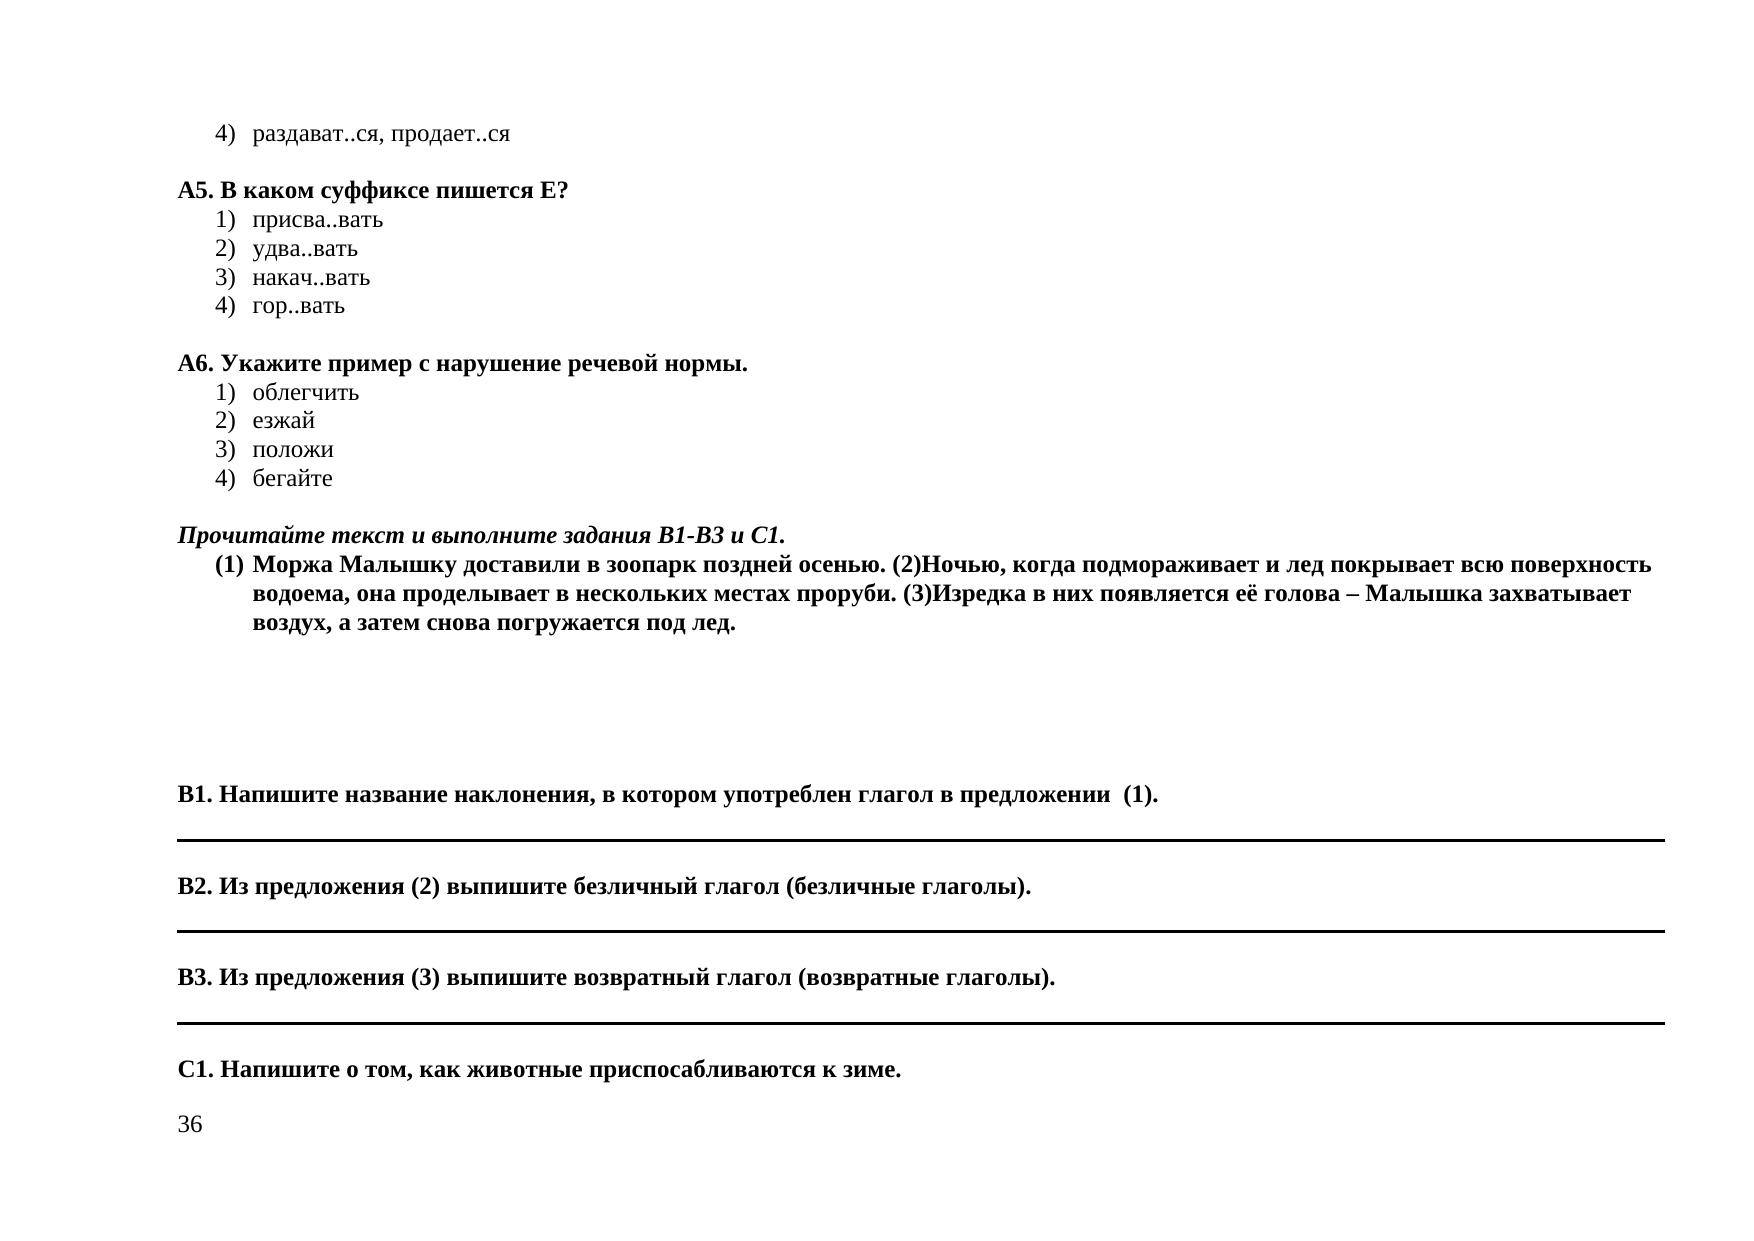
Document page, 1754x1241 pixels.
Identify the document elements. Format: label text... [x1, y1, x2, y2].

list Моржа Малышку доставили в зоопарк поздней осенью. (2)Ночью, когда подмораживает и лед покрывает всю поверхность водоема, она проделывает в нескольких местах проруби. (3)Изредка в них появляется её голова – Малышка захватывает воздух, а затем снова погружается под лед. [215, 549, 1665, 636]
text А5. В каком суффиксе пишется Е? [177, 176, 1665, 204]
list бегайте [215, 463, 1665, 492]
list положи [215, 434, 1665, 463]
text В1. Напишите название наклонения, в котором употреблен глагол в предложении (1). [177, 779, 1665, 808]
list присва..вать [215, 204, 1665, 233]
list накач..вать [215, 262, 1665, 291]
list раздават..ся, продает..ся [215, 118, 1665, 147]
text В3. Из предложения (3) выпишите возвратный глагол (возвратные глаголы). [177, 962, 1665, 991]
text А6. Укажите пример с нарушение речевой нормы. [177, 348, 1665, 377]
text В2. Из предложения (2) выпишите безличный глагол (безличные глаголы). [177, 871, 1665, 899]
list езжай [215, 406, 1665, 434]
list облегчить [215, 377, 1665, 406]
text С1. Напишите о том, как животные приспосабливаются к зиме. [177, 1054, 1665, 1082]
text Прочитайте текст и выполните задания В1-В3 и С1. [177, 521, 1665, 549]
list удва..вать [215, 233, 1665, 262]
list гор..вать [215, 291, 1665, 319]
